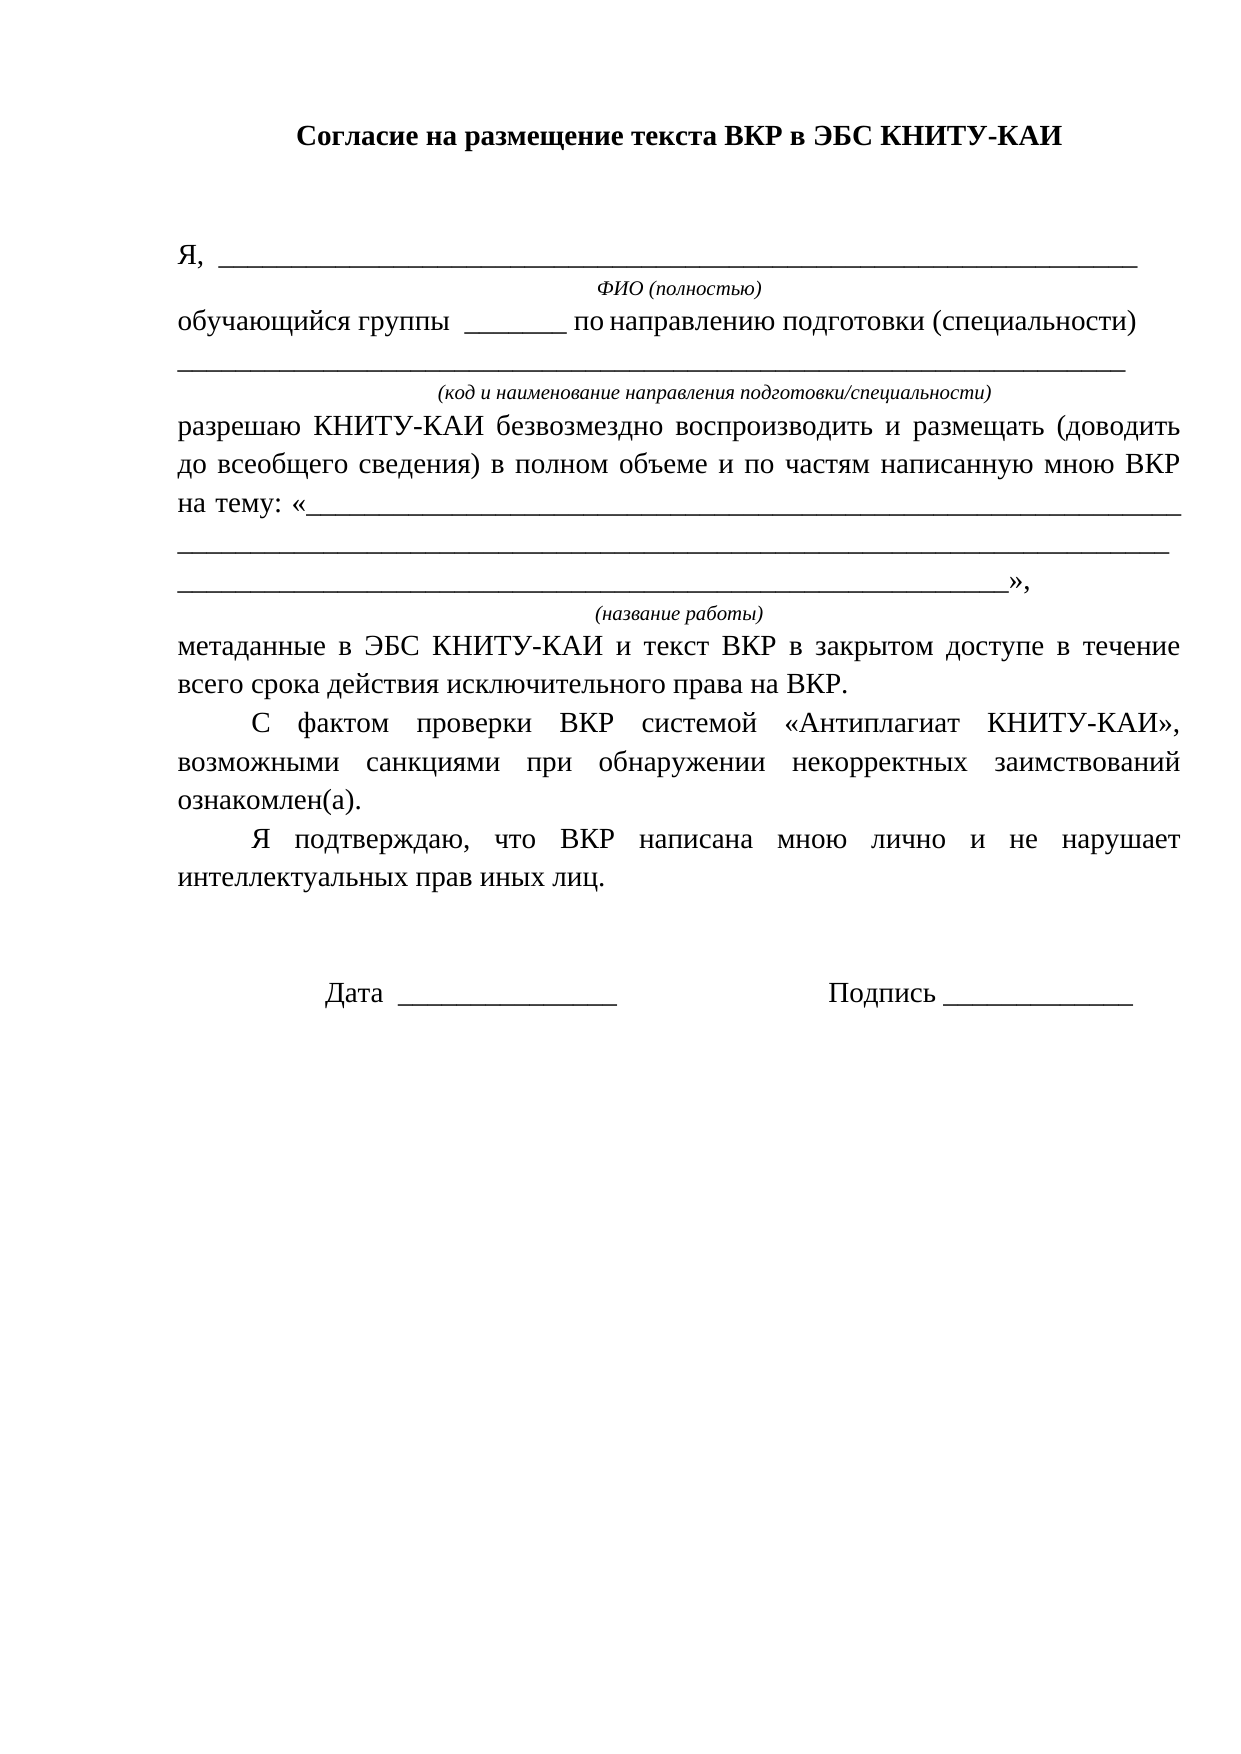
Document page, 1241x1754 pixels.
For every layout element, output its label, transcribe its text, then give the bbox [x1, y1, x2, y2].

text Я, _______________________________________________________________ [177, 237, 1181, 270]
text ФИО (полностью) [177, 275, 1181, 299]
text (код и наименование направления подготовки/специальности) [177, 380, 1181, 404]
text Я подтверждаю, что ВКР написана мною лично и не нарушает интеллектуальных прав иных лиц. [177, 821, 1181, 893]
text _________________________________________________________________ [177, 342, 1181, 375]
text метаданные в ЭБС КНИТУ-КАИ и текст ВКР в закрытом доступе в течение всего срока действия исключительного права на ВКР. [177, 628, 1181, 700]
text (название работы) [177, 600, 1181, 624]
text Согласие на размещение текста ВКР в ЭБС КНИТУ-КАИ [177, 118, 1181, 152]
text разрешаю КНИТУ-КАИ безвозмездно воспроизводить и размещать (доводить до всеобщего сведения) в полном объеме и по частям написанную мною ВКР на тему: «____________________________________________________________ _____________________________________________________________________________________________________________________________», [177, 408, 1181, 595]
text Дата _______________ Подпись _____________ [251, 975, 1181, 1008]
text С фактом проверки ВКР системой «Антиплагиат КНИТУ-КАИ», возможными санкциями при обнаружении некорректных заимствований ознакомлен(а). [177, 705, 1181, 816]
text обучающийся группы _______ по направлению подготовки (специальности) [177, 303, 1181, 337]
